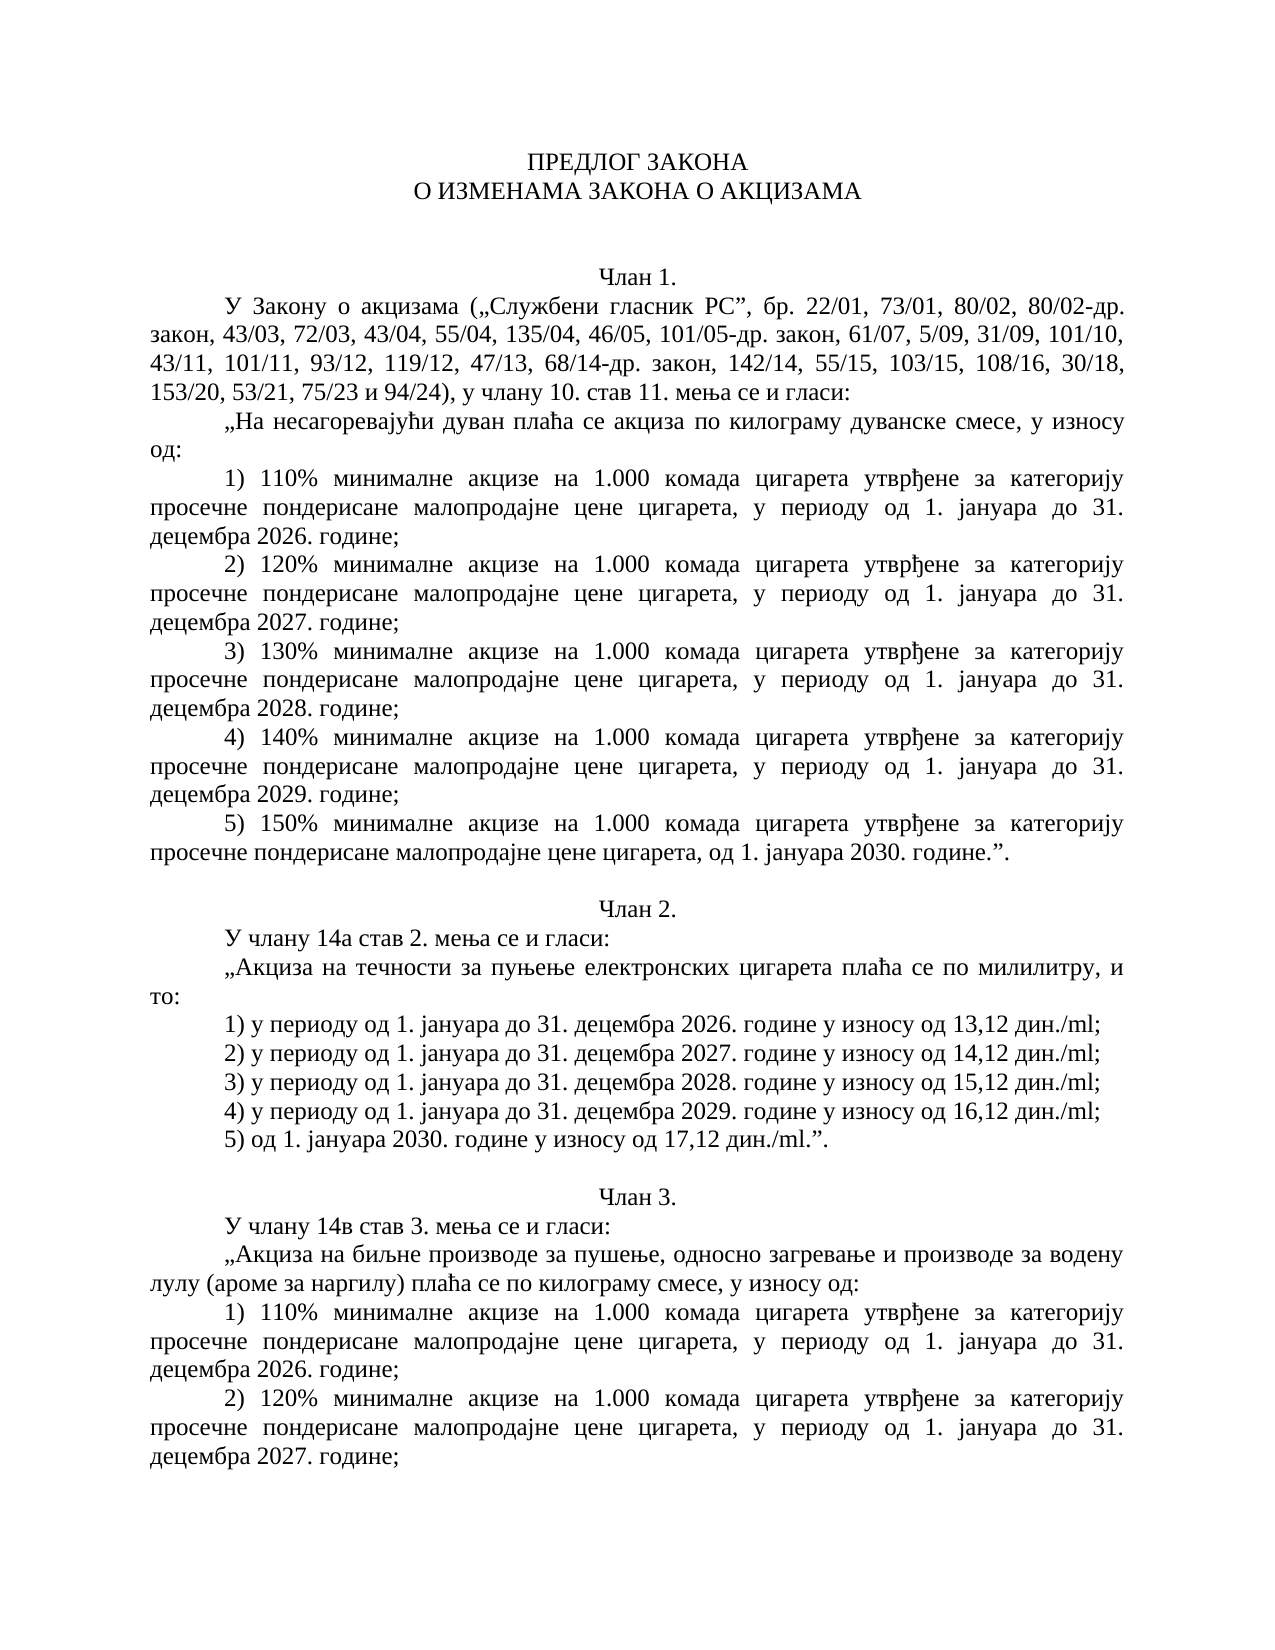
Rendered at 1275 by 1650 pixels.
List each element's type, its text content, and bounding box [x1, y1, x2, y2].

text У члану 14а став 2. мења се и гласи: [150, 923, 1125, 952]
text 1) 110% минималне акцизе на 1.000 комада цигарета утврђене за категорију просечне пондерисане малопродајне цене цигарета, у периоду од 1. јануара до 31. децембра 2026. године; [150, 1297, 1125, 1383]
text Члан 3. [150, 1182, 1125, 1211]
text „На несагоревајући дуван плаћа се акциза по килограму дуванске смесе, у износу од: [150, 406, 1125, 463]
text 5) од 1. јануара 2030. године у износу од 17,12 дин./ml.”. [150, 1124, 1125, 1153]
text „Акциза на биљне производе за пушење, односно загревање и производе за водену лулу (ароме за наргилу) плаћа се по килограму смесе, у износу од: [150, 1239, 1125, 1297]
text У Закону о акцизама („Службени гласник РС”, бр. 22/01, 73/01, 80/02, 80/02-др. закон, 43/03, 72/03, 43/04, 55/04, 135/04, 46/05, 101/05-др. закон, 61/07, 5/09, 31/09, 101/10, 43/11, 101/11, 93/12, 119/12, 47/13, 68/14-др. закон, 142/14, 55/15, 103/15, 108/16, 30/18, 153/20, 53/21, 75/23 и 94/24), у члану 10. став 11. мења се и гласи: [150, 291, 1125, 406]
text 5) 150% минималне акцизе на 1.000 комада цигарета утврђене за категорију просечне пондерисане малопродајне цене цигарета, од 1. јануара 2030. године.”. [150, 808, 1125, 866]
text 1) у периоду од 1. јануара до 31. децембра 2026. године у износу од 13,12 дин./ml; [150, 1009, 1125, 1038]
text 4) у периоду од 1. јануара до 31. децембра 2029. године у износу од 16,12 дин./ml; [150, 1096, 1125, 1124]
text 2) 120% минималне акцизе на 1.000 комада цигарета утврђене за категорију просечне пондерисане малопродајне цене цигарета, у периоду од 1. јануара до 31. децембра 2027. године; [150, 1383, 1125, 1469]
text 3) у периоду од 1. јануара до 31. децембра 2028. године у износу од 15,12 дин./ml; [150, 1067, 1125, 1096]
text О ИЗМЕНАМА ЗАКОНА О АКЦИЗАМА [150, 176, 1125, 204]
text 4) 140% минималне акцизе на 1.000 комада цигарета утврђене за категорију просечне пондерисане малопродајне цене цигарета, у периоду од 1. јануара до 31. децембра 2029. године; [150, 722, 1125, 808]
text У члану 14в став 3. мења се и гласи: [150, 1211, 1125, 1239]
text 2) у периоду од 1. јануара до 31. децембра 2027. године у износу од 14,12 дин./ml; [150, 1038, 1125, 1067]
text 3) 130% минималне акцизе на 1.000 комада цигарета утврђене за категорију просечне пондерисане малопродајне цене цигарета, у периоду од 1. јануара до 31. децембра 2028. године; [150, 636, 1125, 722]
text „Акциза на течности за пуњење електронских цигарета плаћа се по милилитру, и то: [150, 952, 1125, 1009]
text ПРЕДЛОГ ЗАКОНА [150, 147, 1125, 176]
text Члан 1. [150, 262, 1125, 291]
text Члан 2. [150, 894, 1125, 923]
text 1) 110% минималне акцизе на 1.000 комада цигарета утврђене за категорију просечне пондерисане малопродајне цене цигарета, у периоду од 1. јануара до 31. децембра 2026. године; [150, 463, 1125, 549]
text 2) 120% минималне акцизе на 1.000 комада цигарета утврђене за категорију просечне пондерисане малопродајне цене цигарета, у периоду од 1. јануара до 31. децембра 2027. године; [150, 549, 1125, 636]
